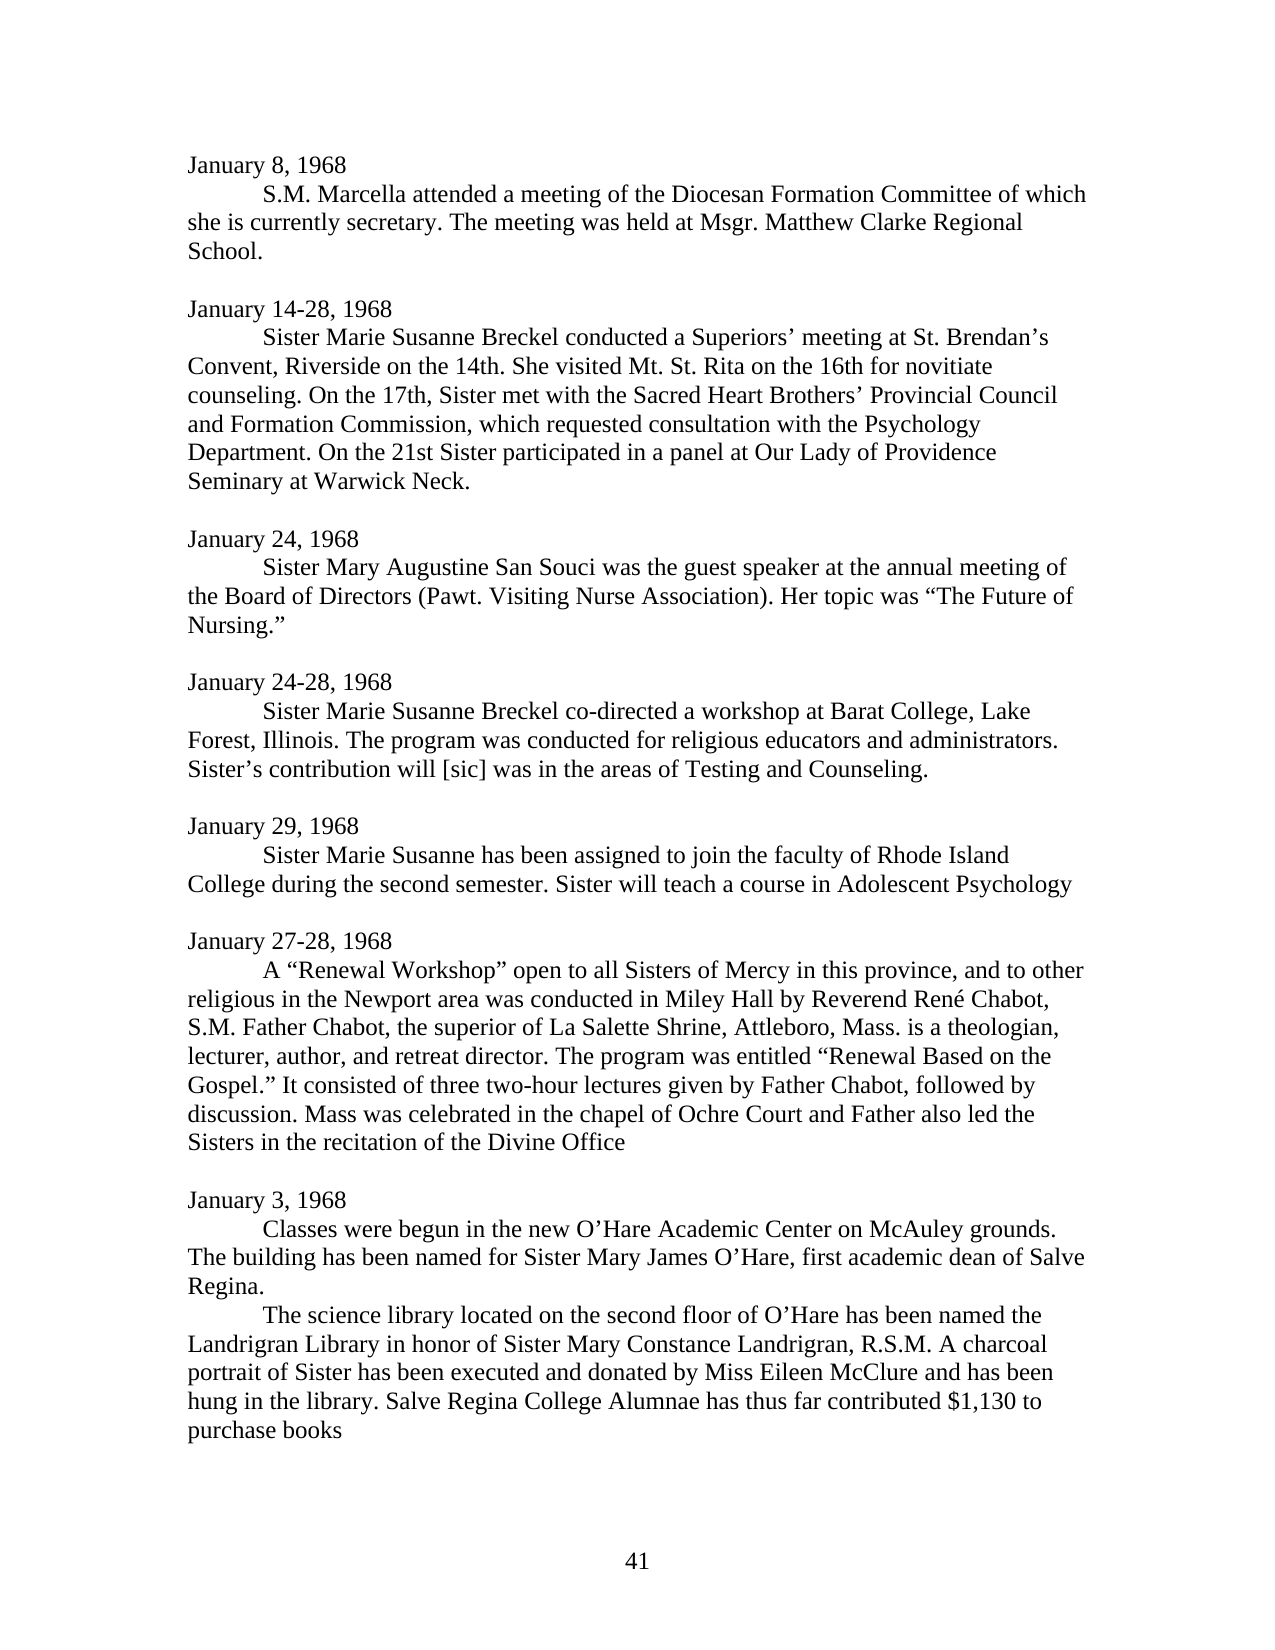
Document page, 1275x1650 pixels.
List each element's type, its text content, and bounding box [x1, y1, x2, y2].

text Sister Mary Augustine San Souci was the guest speaker at the annual meeting of the Board of Directors (Pawt. Visiting Nurse Association). Her topic was “The Future of Nursing.” [187, 552, 1087, 639]
text January 24-28, 1968 [187, 667, 1087, 696]
text Classes were begun in the new O’Hare Academic Center on McAuley grounds. The building has been named for Sister Mary James O’Hare, first academic dean of Salve Regina. [187, 1214, 1087, 1300]
text Sister Marie Susanne Breckel co-directed a workshop at Barat College, Lake Forest, Illinois. The program was conducted for religious educators and administrators. Sister’s contribution will [sic] was in the areas of Testing and Counseling. [187, 696, 1087, 782]
text January 8, 1968 [187, 150, 1087, 179]
text The science library located on the second floor of O’Hare has been named the Landrigran Library in honor of Sister Mary Constance Landrigran, R.S.M. A charcoal portrait of Sister has been executed and donated by Miss Eileen McClure and has been hung in the library. Salve Regina College Alumnae has thus far contributed $1,130 to purchase books [187, 1300, 1087, 1444]
text January 24, 1968 [187, 524, 1087, 552]
text S.M. Marcella attended a meeting of the Diocesan Formation Committee of which she is currently secretary. The meeting was held at Msgr. Matthew Clarke Regional School. [187, 179, 1087, 265]
text January 27-28, 1968 [187, 926, 1087, 955]
text Sister Marie Susanne has been assigned to join the faculty of Rhode Island College during the second semester. Sister will teach a course in Adolescent Psychology [187, 840, 1087, 897]
text January 3, 1968 [187, 1185, 1087, 1214]
text A “Renewal Workshop” open to all Sisters of Mercy in this province, and to other religious in the Newport area was conducted in Miley Hall by Reverend René Chabot, S.M. Father Chabot, the superior of La Salette Shrine, Attleboro, Mass. is a theologian, lecturer, author, and retreat director. The program was entitled “Renewal Based on the Gospel.” It consisted of three two-hour lectures given by Father Chabot, followed by discussion. Mass was celebrated in the chapel of Ochre Court and Father also led the Sisters in the recitation of the Divine Office [187, 955, 1087, 1156]
text January 29, 1968 [187, 811, 1087, 840]
text Sister Marie Susanne Breckel conducted a Superiors’ meeting at St. Brendan’s Convent, Riverside on the 14th. She visited Mt. St. Rita on the 16th for novitiate counseling. On the 17th, Sister met with the Sacred Heart Brothers’ Provincial Council and Formation Commission, which requested consultation with the Psychology Department. On the 21st Sister participated in a panel at Our Lady of Providence Seminary at Warwick Neck. [187, 322, 1087, 495]
text January 14-28, 1968 [187, 294, 1087, 322]
